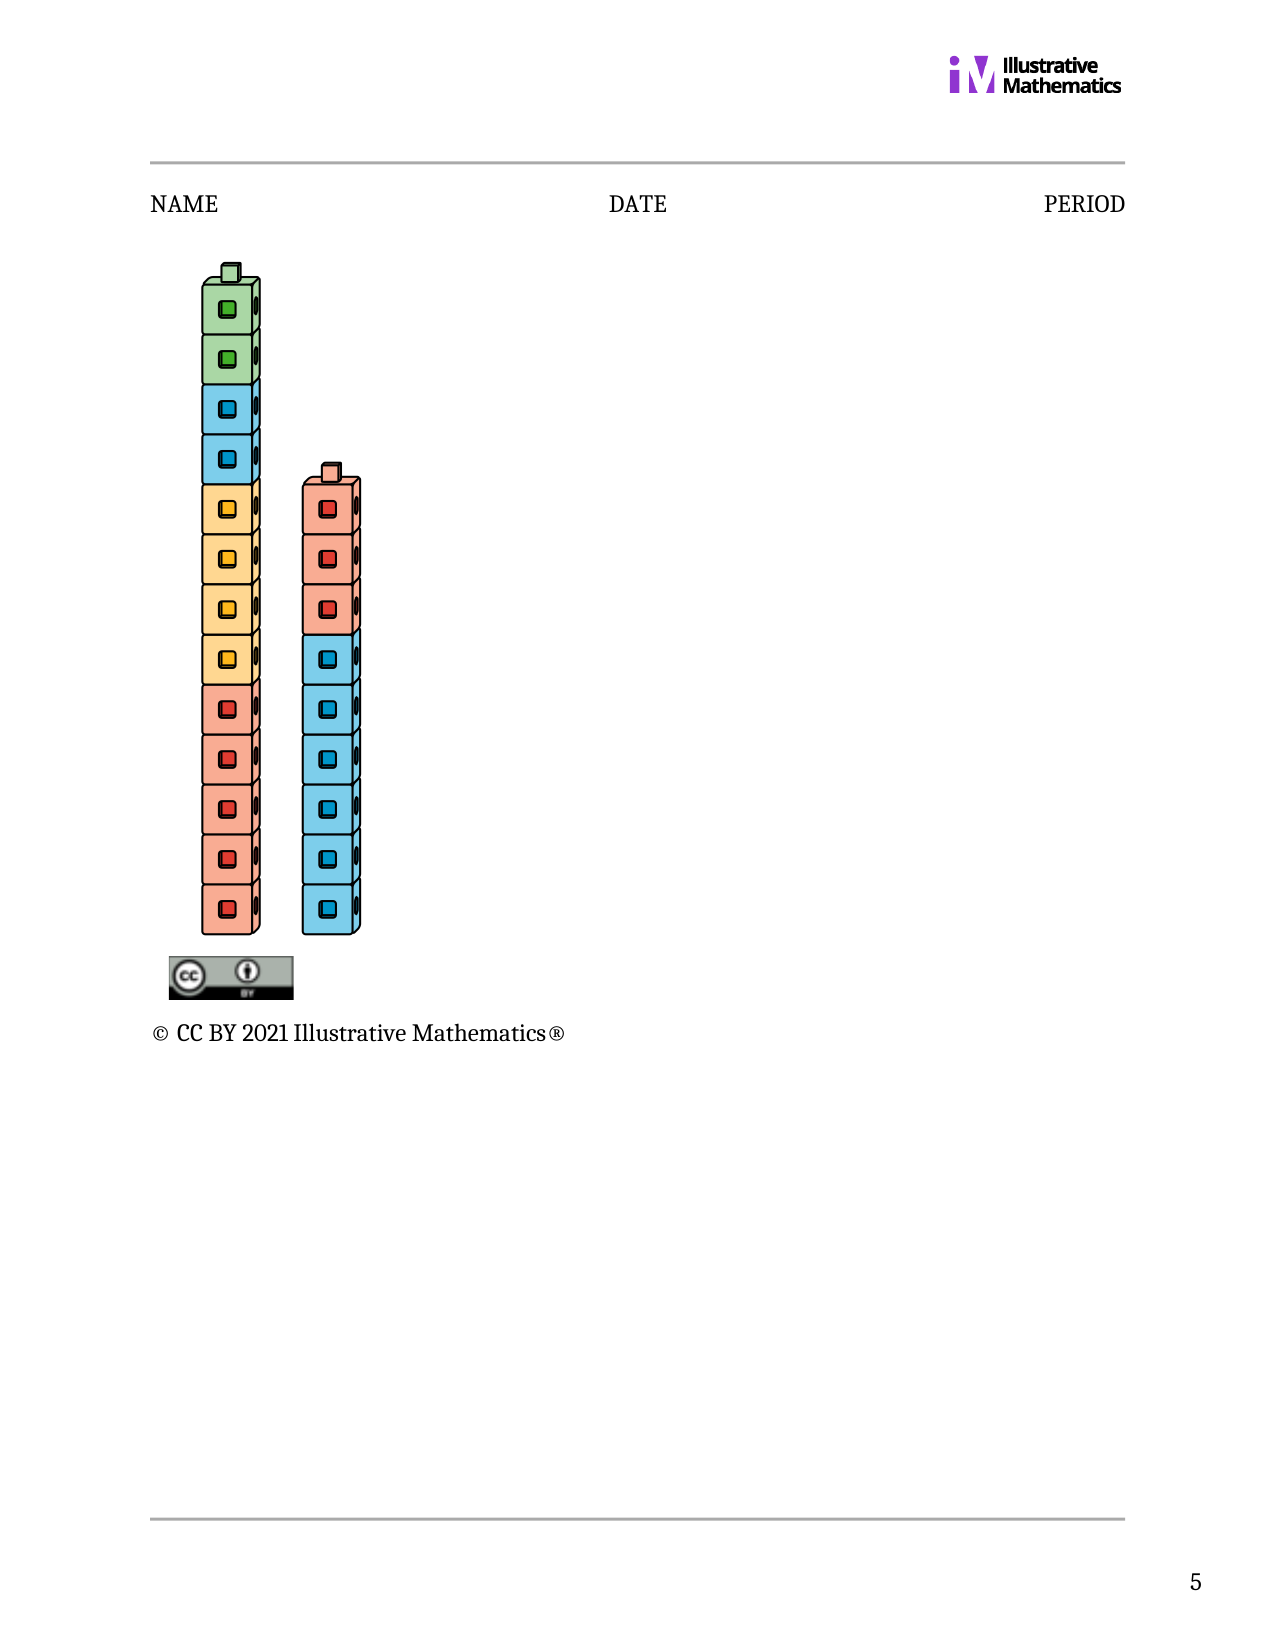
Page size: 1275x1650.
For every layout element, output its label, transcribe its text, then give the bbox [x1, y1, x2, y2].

text © CC BY 2021 Illustrative Mathematics® [150, 1019, 1125, 1047]
picture [168, 247, 413, 938]
picture [168, 956, 294, 1000]
picture [949, 55, 1121, 93]
